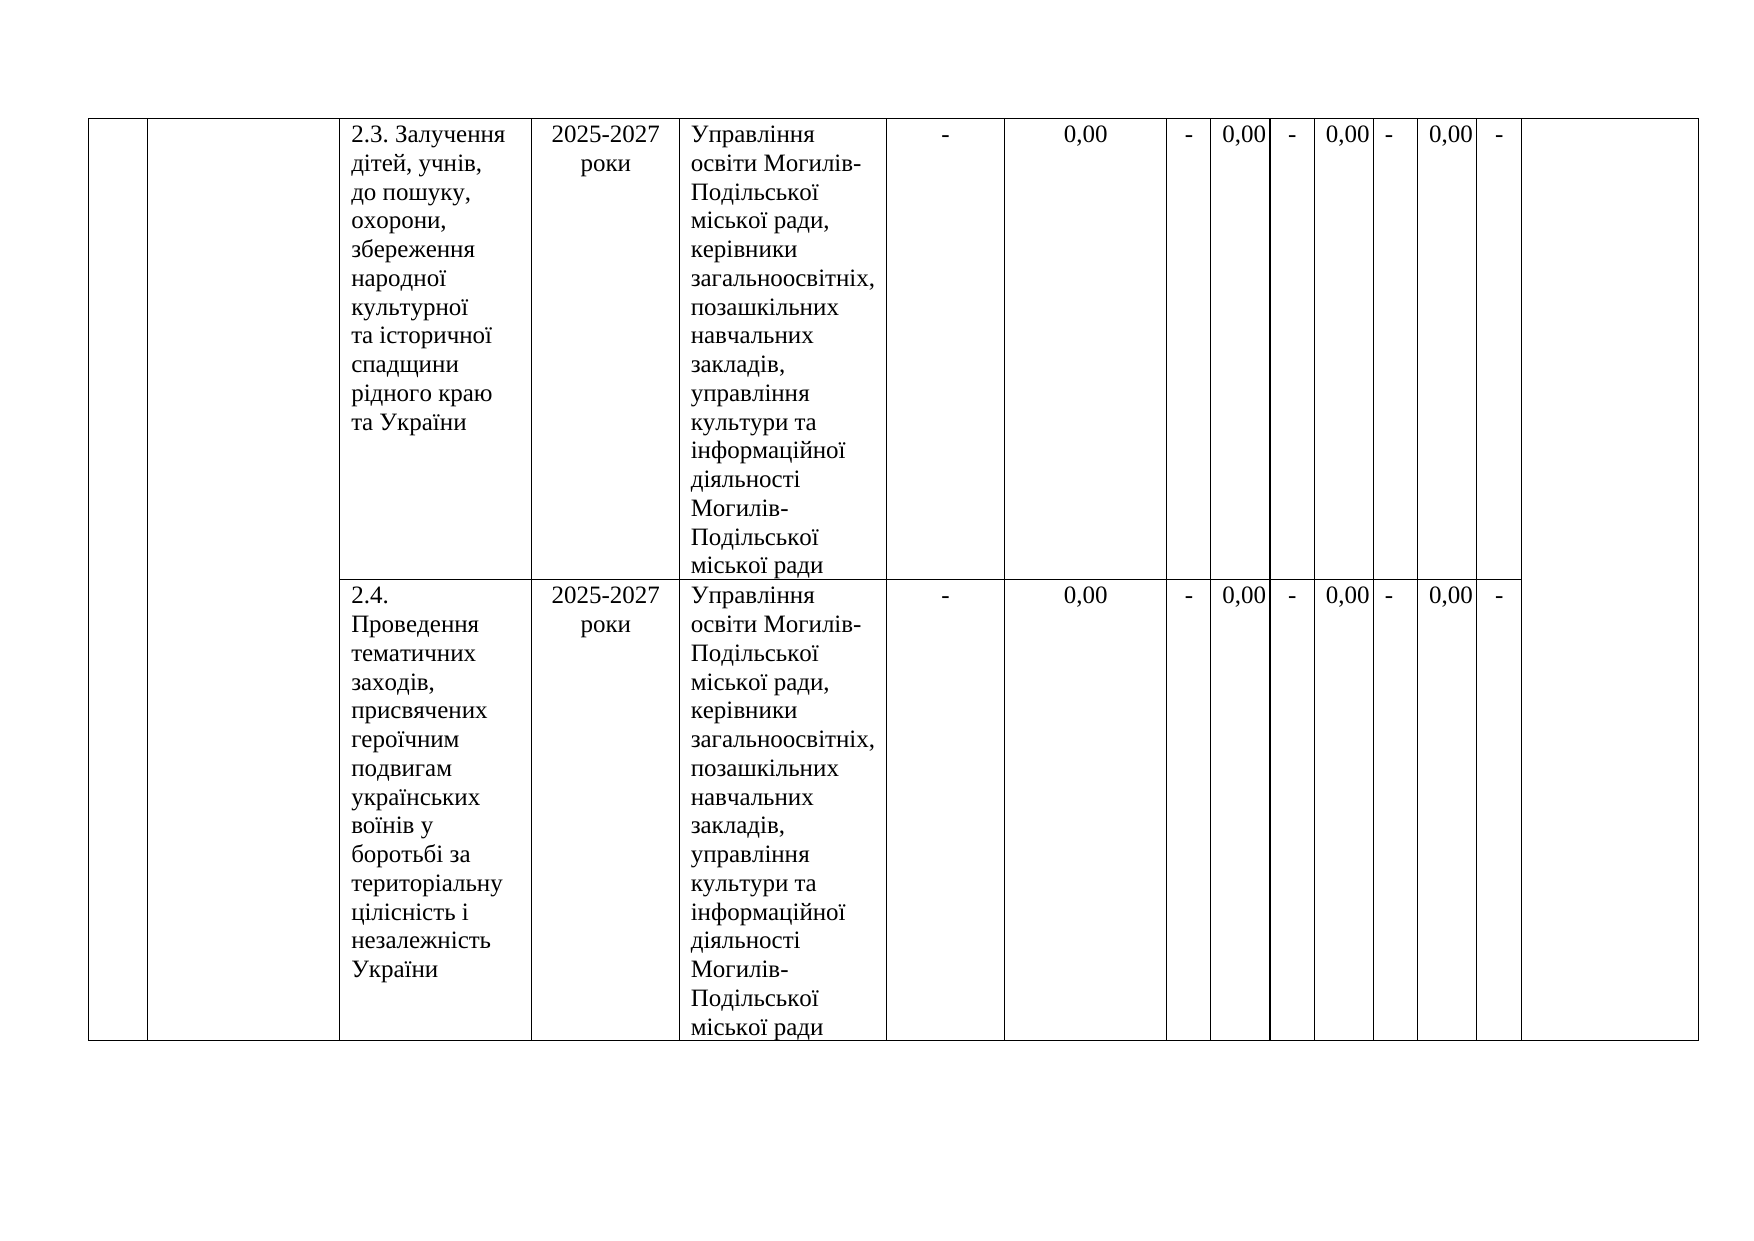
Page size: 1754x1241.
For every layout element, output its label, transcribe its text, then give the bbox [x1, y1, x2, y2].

table_cell - [1477, 580, 1521, 1040]
table_cell 0,00 [1211, 119, 1269, 579]
table_cell - [1271, 580, 1314, 1040]
table_cell Управління освіти Могилів-Подільської міської ради, керівники загальноосвітніх, позашкільних навчальних закладів, управління культури та інформаційної діяльності Могилів-Подільської міської ради [680, 119, 886, 579]
table_cell - [887, 119, 1004, 579]
table_cell - [1167, 580, 1210, 1040]
table_cell 2025-2027 роки [532, 580, 679, 1040]
table_cell 2.4. Проведення тематичних заходів, присвячених героїчним подвигам українських воїнів у боротьбі за територіальну цілісність і незалежність України [340, 580, 531, 1040]
table_cell 0,00 [1211, 580, 1269, 1040]
table_cell - [1374, 119, 1417, 579]
table_cell 2025-2027 роки [532, 119, 679, 579]
table_cell - [1167, 119, 1210, 579]
table_cell 0,00 [1315, 580, 1373, 1040]
table_cell - [1374, 580, 1417, 1040]
table_cell 0,00 [1418, 580, 1476, 1040]
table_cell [1522, 119, 1698, 1040]
table_cell 0,00 [1005, 119, 1166, 579]
table_cell - [887, 580, 1004, 1040]
table_cell 0,00 [1418, 119, 1476, 579]
table_cell Управління освіти Могилів-Подільської міської ради, керівники загальноосвітніх, позашкільних навчальних закладів, управління культури та інформаційної діяльності Могилів-Подільської міської ради [680, 580, 886, 1040]
table_cell 0,00 [1005, 580, 1166, 1040]
table_cell 0,00 [1315, 119, 1373, 579]
table_cell - [1271, 119, 1314, 579]
table_cell 2.3. Залучення дітей, учнів, до пошуку, охорони, збереження народної культурної та історичної спадщини рідного краю та України [340, 119, 531, 579]
table_cell - [1477, 119, 1521, 579]
